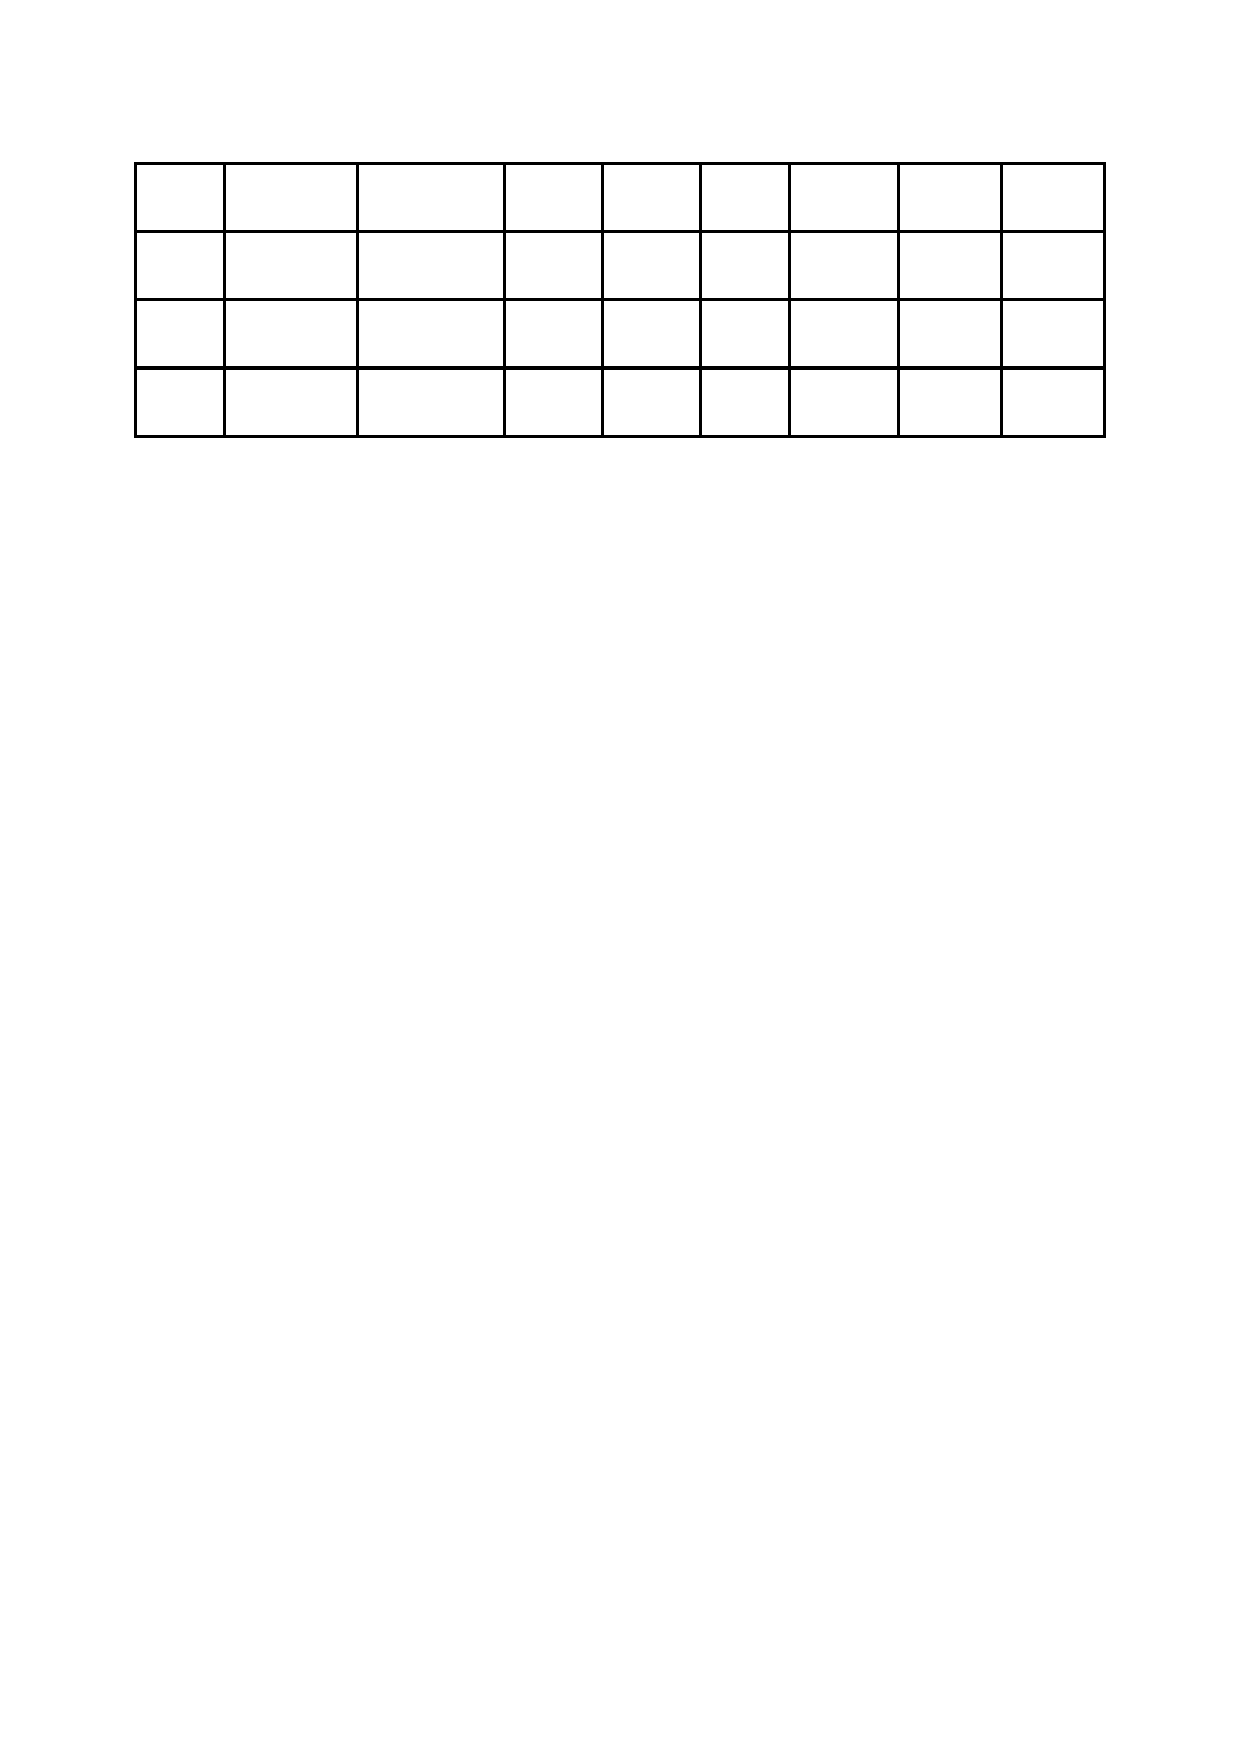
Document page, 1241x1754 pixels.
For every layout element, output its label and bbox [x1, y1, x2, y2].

table_cell [506, 165, 601, 230]
table_cell [604, 301, 699, 366]
table_cell [359, 370, 503, 434]
table_cell [791, 233, 897, 298]
table_cell [900, 370, 1000, 434]
table_cell [359, 233, 503, 298]
table_cell [604, 165, 699, 230]
table_cell [791, 301, 897, 366]
table_cell [359, 301, 503, 366]
table_cell [702, 301, 788, 366]
table_cell [900, 165, 1000, 230]
table_cell [506, 370, 601, 434]
table_cell [791, 165, 897, 230]
table_cell [791, 370, 897, 434]
table_cell [226, 301, 356, 366]
table_cell [604, 233, 699, 298]
table_cell [1003, 370, 1103, 434]
table_cell [702, 370, 788, 434]
table_cell [137, 165, 223, 230]
table_cell [137, 370, 223, 434]
table_cell [1003, 165, 1103, 230]
table_cell [702, 165, 788, 230]
table_cell [1003, 233, 1103, 298]
table_cell [137, 233, 223, 298]
table_cell [1003, 301, 1103, 366]
table_cell [506, 301, 601, 366]
table_cell [702, 233, 788, 298]
table_cell [506, 233, 601, 298]
table_cell [226, 233, 356, 298]
table_cell [137, 301, 223, 366]
table_cell [900, 233, 1000, 298]
table_cell [226, 370, 356, 434]
table_cell [359, 165, 503, 230]
table_cell [226, 165, 356, 230]
table_cell [900, 301, 1000, 366]
table_cell [604, 370, 699, 434]
